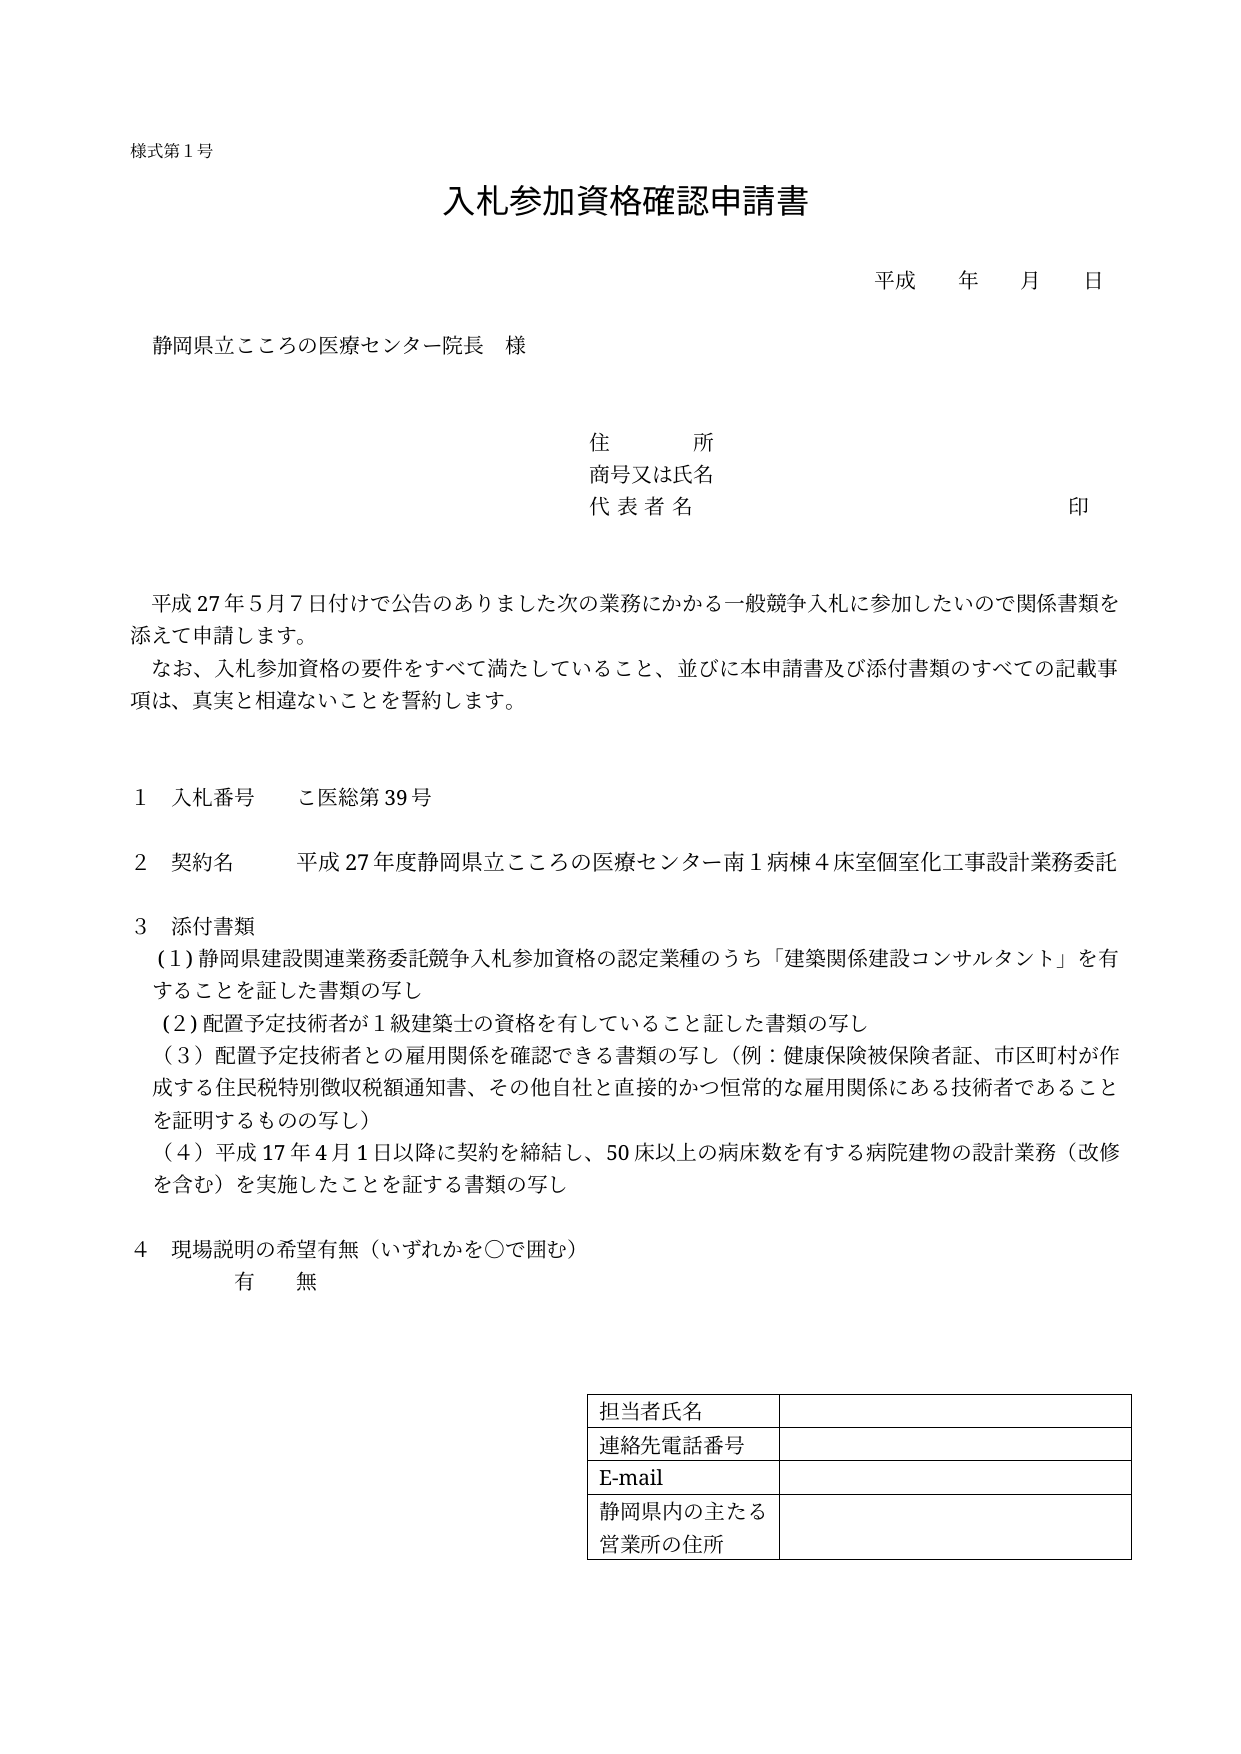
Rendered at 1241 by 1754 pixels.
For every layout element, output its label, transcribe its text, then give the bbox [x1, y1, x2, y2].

table_cell 静岡県内の主たる営業所の住所 [588, 1495, 779, 1559]
table_header 担当者氏名 [588, 1395, 779, 1427]
text 入札参加資格確認申請書 [130, 167, 1122, 231]
table_cell [780, 1461, 1131, 1494]
text ３ 添付書類 [130, 909, 1122, 942]
table_cell E-mail [588, 1461, 779, 1494]
text （４）平成17年4月1日以降に契約を締結し、50床以上の病床数を有する病院建物の設計業務（改修を含む）を実施したことを証する書類の写し [152, 1135, 1122, 1200]
text (２) 配置予定技術者が１級建築士の資格を有していること証した書類の写し [152, 1006, 1122, 1038]
text 静岡県立こころの医療センター院長 様 [152, 328, 1122, 360]
table_cell [780, 1428, 1131, 1460]
text 代表者名 印 [589, 489, 1122, 522]
text ４ 現場説明の希望有無（いずれかを○で囲む） [130, 1232, 1122, 1264]
text 平成27年５月７日付けで公告のありました次の業務にかかる一般競争入札に参加したいので関係書類を添えて申請します。 [130, 586, 1122, 651]
text （３）配置予定技術者との雇用関係を確認できる書類の写し（例：健康保険被保険者証、市区町村が作成する住民税特別徴収税額通知書、その他自社と直接的かつ恒常的な雇用関係にある技術者であることを証明するものの写し） [152, 1038, 1122, 1135]
text 様式第１号 [130, 134, 1122, 167]
text なお、入札参加資格の要件をすべて満たしていること、並びに本申請書及び添付書類のすべての記載事項は、真実と相違ないことを誓約します。 [130, 651, 1122, 716]
text 有 無 [130, 1264, 1122, 1297]
text 住 所 [589, 425, 1122, 457]
table_header [780, 1395, 1131, 1427]
text １ 入札番号 こ医総第39号 [130, 780, 1122, 812]
table_cell 連絡先電話番号 [588, 1428, 779, 1460]
text ２ 契約名 平成27年度静岡県立こころの医療センター南１病棟４床室個室化工事設計業務委託 [130, 845, 1122, 877]
text (１) 静岡県建設関連業務委託競争入札参加資格の認定業種のうち「建築関係建設コンサルタント」を有することを証した書類の写し [152, 942, 1122, 1006]
text 平成 年 月 日 [130, 263, 1103, 296]
text 商号又は氏名 [589, 457, 1122, 489]
table_cell [780, 1495, 1131, 1559]
